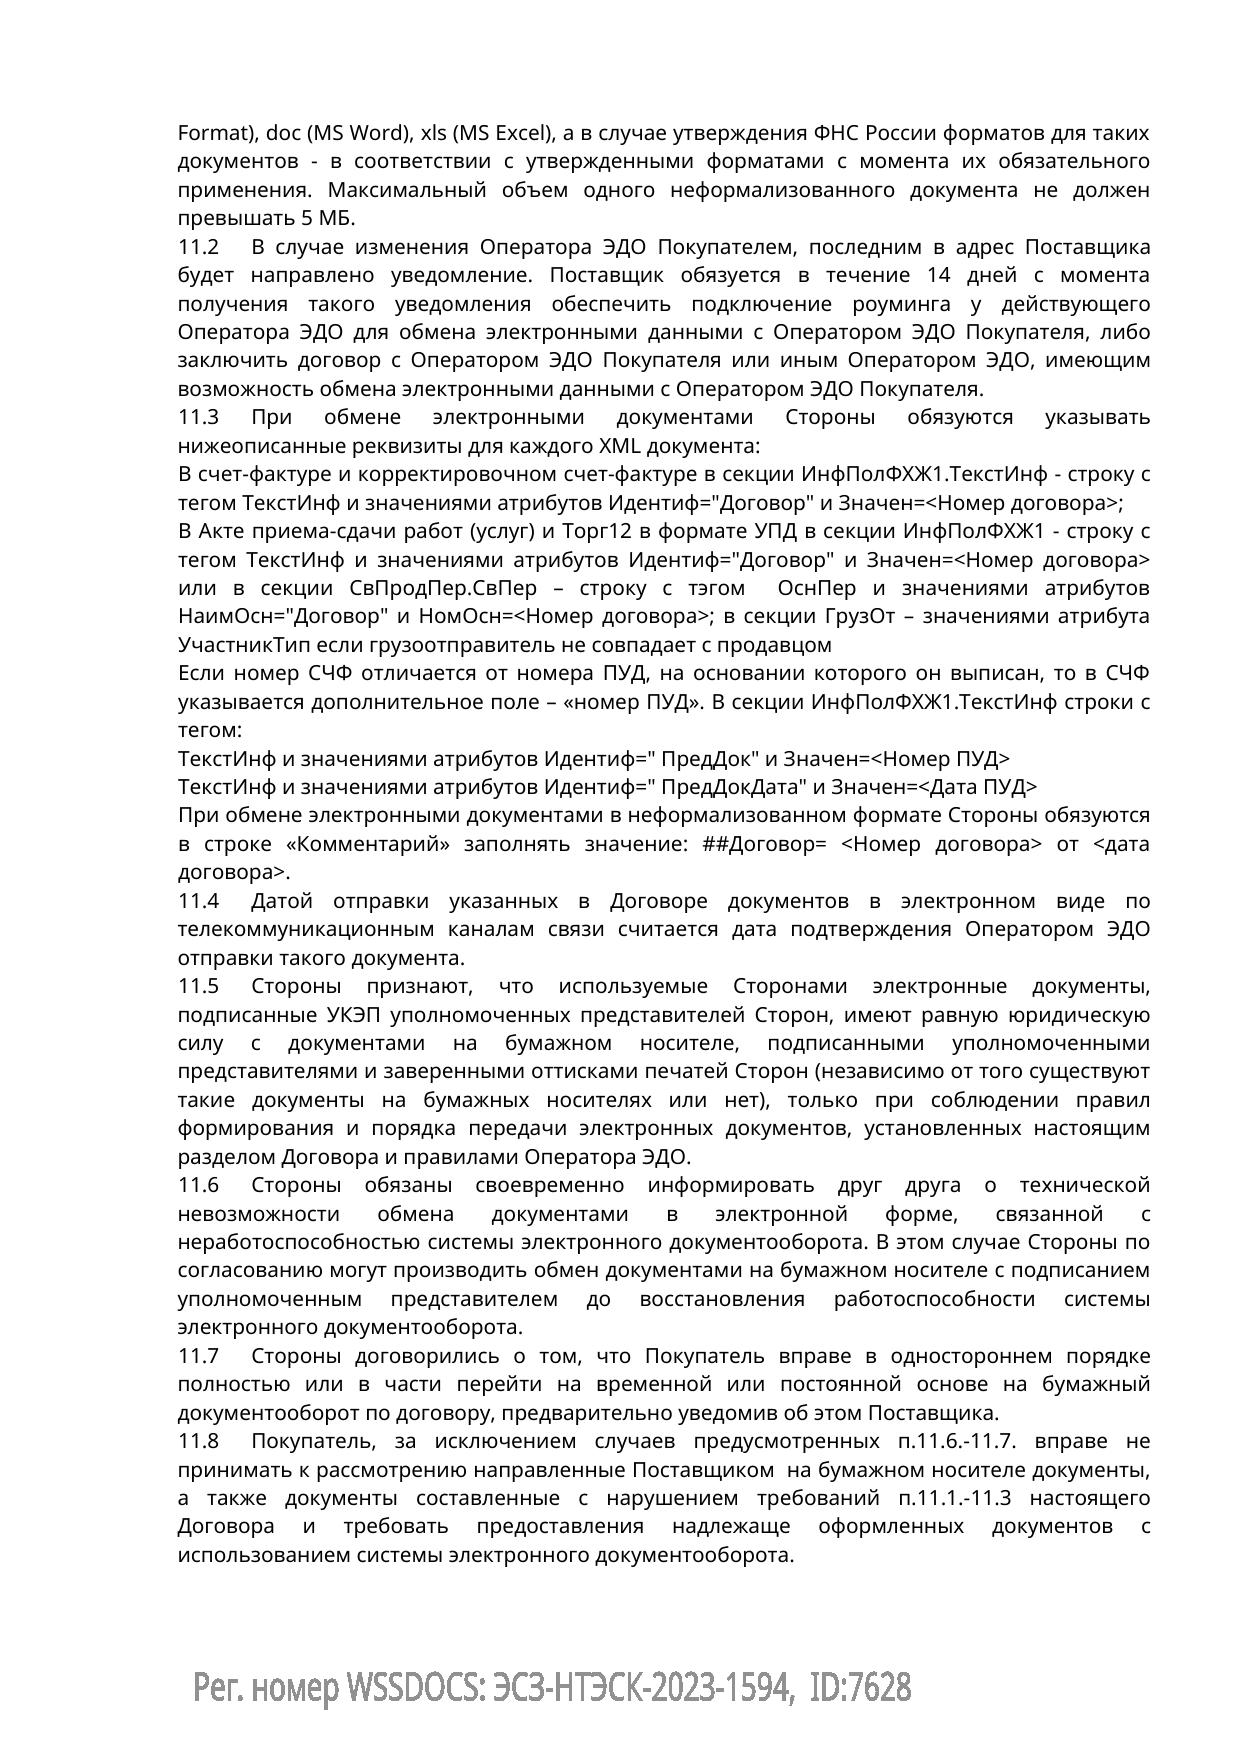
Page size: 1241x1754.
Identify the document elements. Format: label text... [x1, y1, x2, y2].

list В случае изменения Оператора ЭДО Покупателем, последним в адрес Поставщика будет направлено уведомление. Поставщик обязуется в течение 14 дней с момента получения такого уведомления обеспечить подключение роуминга у действующего Оператора ЭДО для обмена электронными данными с Оператором ЭДО Покупателя, либо заключить договор с Оператором ЭДО Покупателя или иным Оператором ЭДО, имеющим возможность обмена электронными данными с Оператором ЭДО Покупателя. [177, 232, 1152, 402]
list При обмене электронными документами Стороны обязуются указывать нижеописанные реквизиты для каждого XML документа: [177, 402, 1152, 459]
list Если номер СЧФ отличается от номера ПУД, на основании которого он выписан, то в СЧФ указывается дополнительное поле – «номер ПУД». В секции ИнфПолФХЖ1.ТекстИнф строки с тегом: [178, 658, 1152, 744]
list ТекстИнф и значениями атрибутов Идентиф=" ПредДок" и Значен=<Номер ПУД> [178, 744, 1152, 772]
list В Акте приема-сдачи работ (услуг) и Торг12 в формате УПД в секции ИнфПолФХЖ1 - строку с тегом ТекстИнф и значениями атрибутов Идентиф="Договор" и Значен=<Номер договора> или в секции СвПродПер.СвПер – строку с тэгом ОснПер и значениями атрибутов НаимОсн="Договор" и НомОсн=<Номер договора>; в секции ГрузОт – значениями атрибута УчастникТип если грузоотправитель не совпадает с продавцом [178, 516, 1152, 658]
list Стороны обязаны своевременно информировать друг друга о технической невозможности обмена документами в электронной форме, связанной с неработоспособностью системы электронного документооборота. В этом случае Стороны по согласованию могут производить обмен документами на бумажном носителе с подписанием уполномоченным представителем до восстановления работоспособности системы электронного документооборота. [177, 1170, 1152, 1341]
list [177, 118, 1152, 232]
list Стороны договорились о том, что Покупатель вправе в одностороннем порядке полностью или в части перейти на временной или постоянной основе на бумажный документооборот по договору, предварительно уведомив об этом Поставщика. [177, 1341, 1152, 1426]
list Стороны признают, что используемые Сторонами электронные документы, подписанные УКЭП уполномоченных представителей Сторон, имеют равную юридическую силу с документами на бумажном носителе, подписанными уполномоченными представителями и заверенными оттисками печатей Сторон (независимо от того существуют такие документы на бумажных носителях или нет), только при соблюдении правил формирования и порядка передачи электронных документов, установленных настоящим разделом Договора и правилами Оператора ЭДО. [177, 971, 1152, 1170]
list ТекстИнф и значениями атрибутов Идентиф=" ПредДокДата" и Значен=<Дата ПУД> [178, 772, 1152, 801]
list В счет-фактуре и корректировочном счет-фактуре в секции ИнфПолФХЖ1.ТекстИнф - строку с тегом ТекстИнф и значениями атрибутов Идентиф="Договор" и Значен=<Номер договора>; [178, 459, 1152, 516]
list Покупатель, за исключением случаев предусмотренных п.11.6.-11.7. вправе не принимать к рассмотрению направленные Поставщиком на бумажном носителе документы, а также документы составленные с нарушением требований п.11.1.-11.3 настоящего Договора и требовать предоставления надлежаще оформленных документов с использованием системы электронного документооборота. [177, 1426, 1152, 1568]
list Датой отправки указанных в Договоре документов в электронном виде по телекоммуникационным каналам связи считается дата подтверждения Оператором ЭДО отправки такого документа. [177, 886, 1152, 971]
list При обмене электронными документами в неформализованном формате Стороны обязуются в строке «Комментарий» заполнять значение: ##Договор= <Номер договора> от <дата договора>. [178, 801, 1152, 886]
